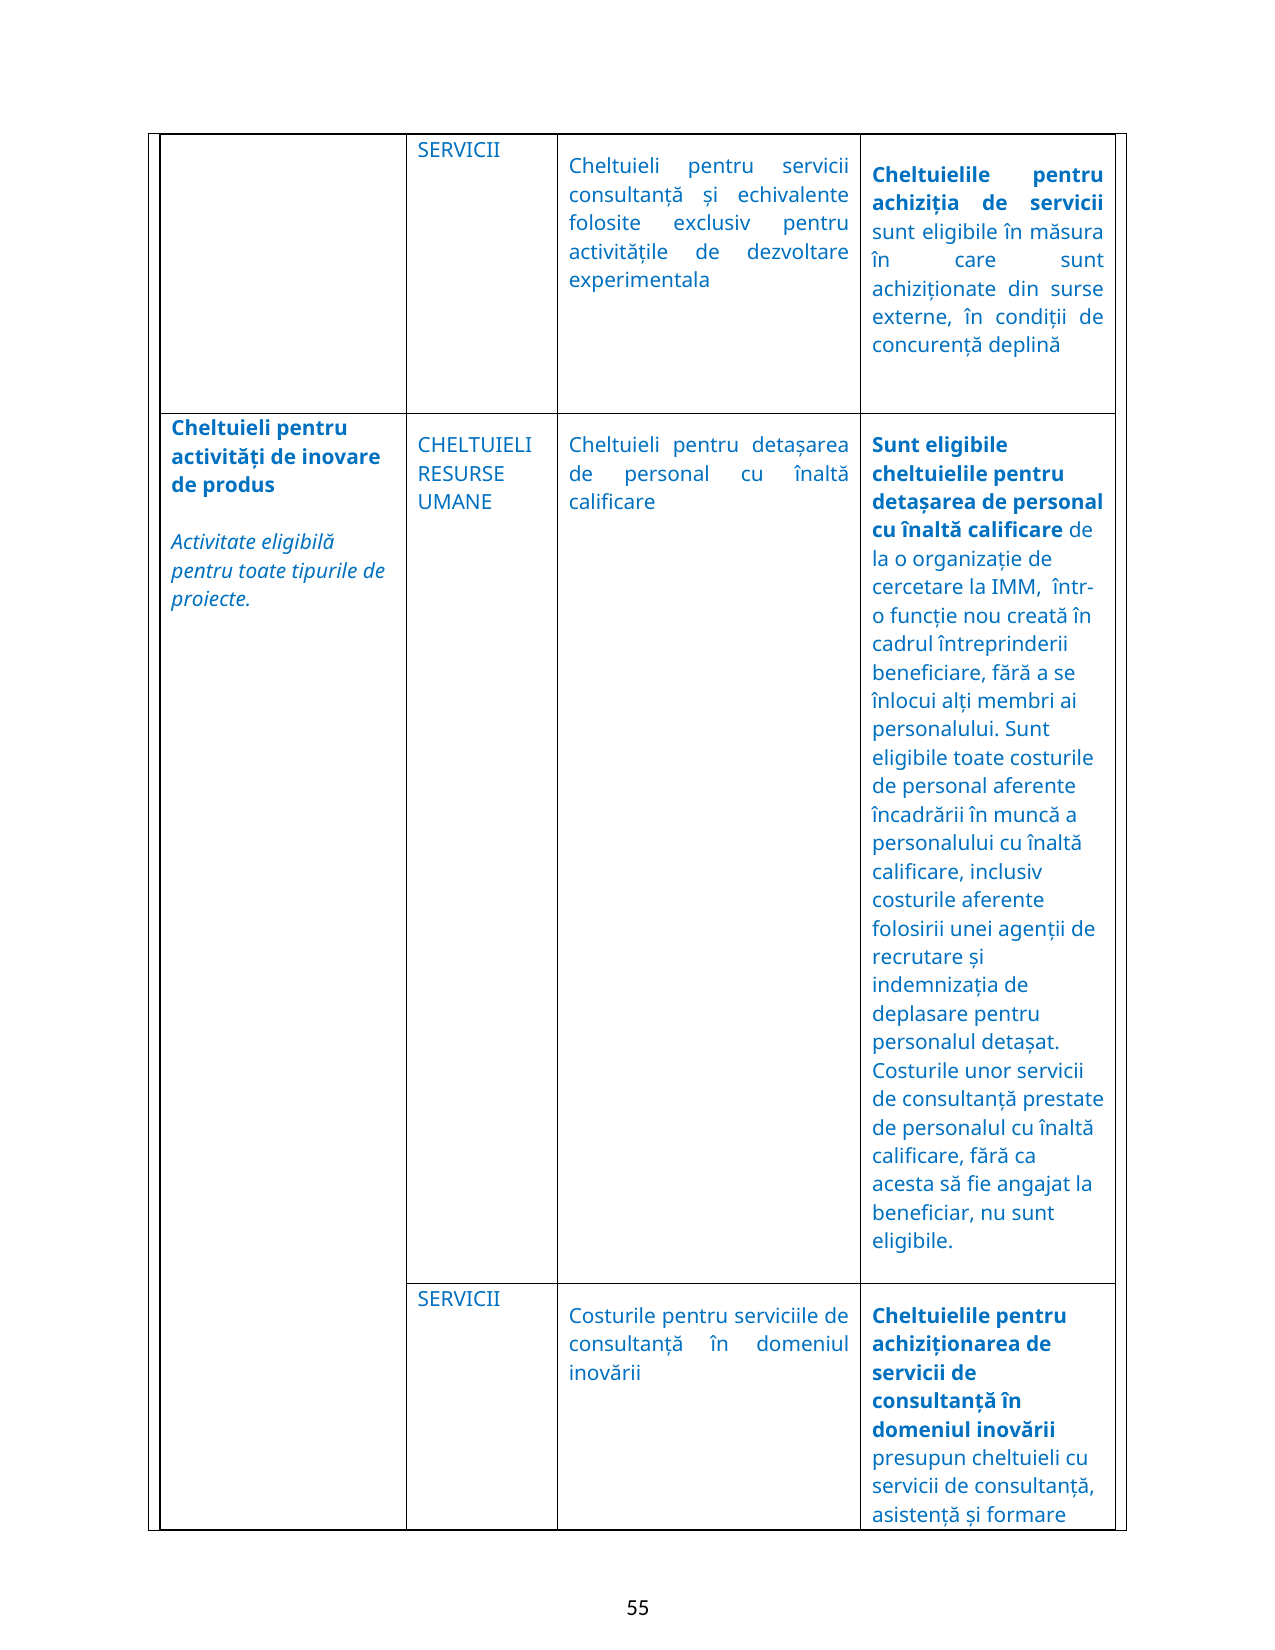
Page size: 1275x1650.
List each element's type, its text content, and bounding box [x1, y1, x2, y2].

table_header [407, 1284, 557, 1529]
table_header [161, 135, 406, 413]
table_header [407, 135, 557, 413]
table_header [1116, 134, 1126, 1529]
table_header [861, 135, 1115, 413]
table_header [558, 1284, 860, 1529]
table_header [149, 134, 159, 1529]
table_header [558, 135, 860, 413]
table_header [161, 414, 406, 1529]
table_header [861, 1284, 1115, 1529]
